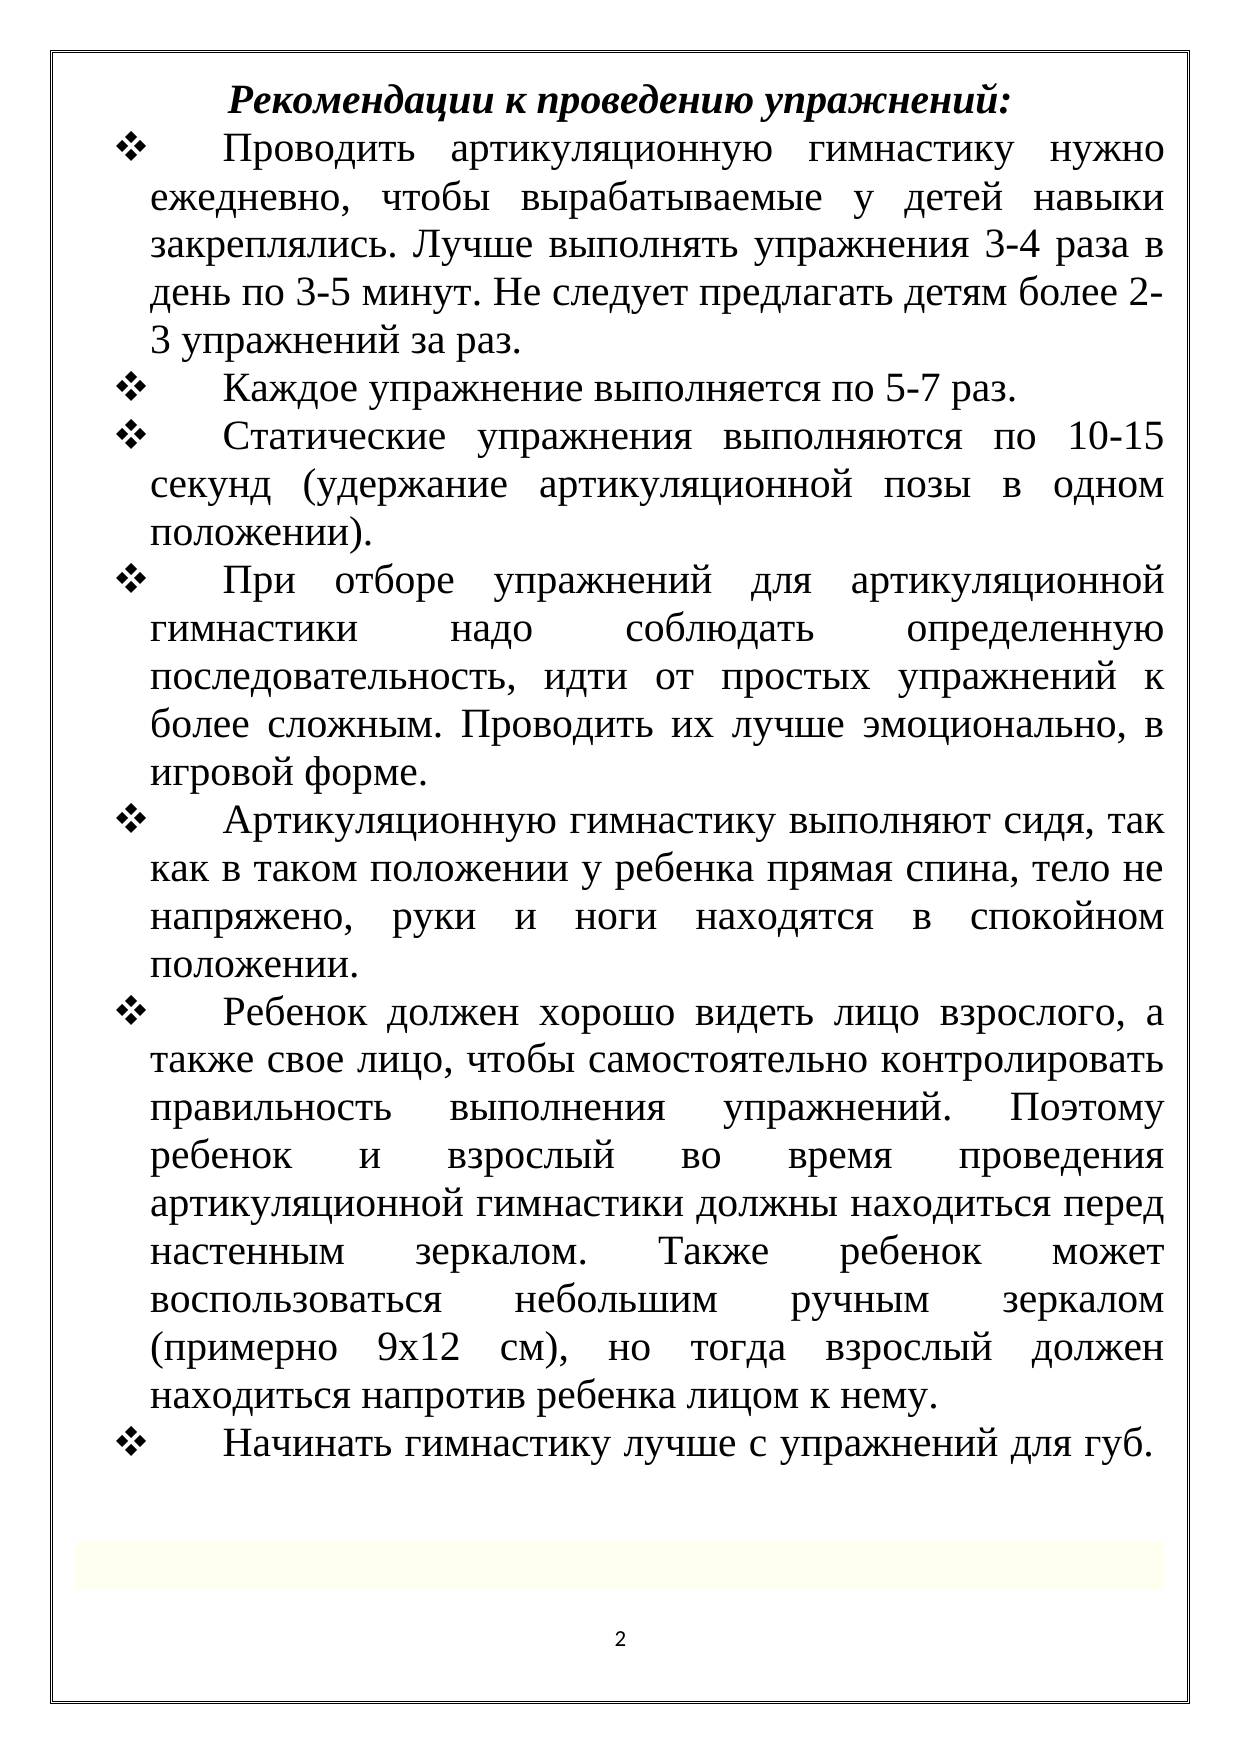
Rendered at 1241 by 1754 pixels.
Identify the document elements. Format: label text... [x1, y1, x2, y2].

list Начинать гимнастику лучше с упражнений для губ. [112, 1417, 1165, 1542]
list Проводить артикуляционную гимнастику нужно ежедневно, чтобы вырабатываемые у детей навыки закреплялись. Лучше выполнять упражнения 3-4 раза в день по 3-5 минут. Не следует предлагать детям более 2-3 упражнений за раз. [112, 123, 1165, 363]
list При отборе упражнений для артикуляционной гимнастики надо соблюдать определенную последовательность, идти от простых упражнений к более сложным. Проводить их лучше эмоционально, в игровой форме. [112, 554, 1165, 794]
list Артикуляционную гимнастику выполняют сидя, так как в таком положении у ребенка прямая спина, тело не напряжено, руки и ноги находятся в спокойном положении. [112, 794, 1165, 986]
list Статические упражнения выполняются по 10-15 секунд (удержание артикуляционной позы в одном положении). [112, 411, 1165, 554]
list Ребенок должен хорошо видеть лицо взрослого, а также свое лицо, чтобы самостоятельно контролировать правильность выполнения упражнений. Поэтому ребенок и взрослый во время проведения артикуляционной гимнастики должны находиться перед настенным зеркалом. Также ребенок может воспользоваться небольшим ручным зеркалом (примерно 9х12 см), но тогда взрослый должен находиться напротив ребенка лицом к нему. [112, 986, 1165, 1417]
list Каждое упражнение выполняется по 5-7 раз. [112, 363, 1165, 411]
text Рекомендации к проведению упражнений: [75, 75, 1165, 123]
